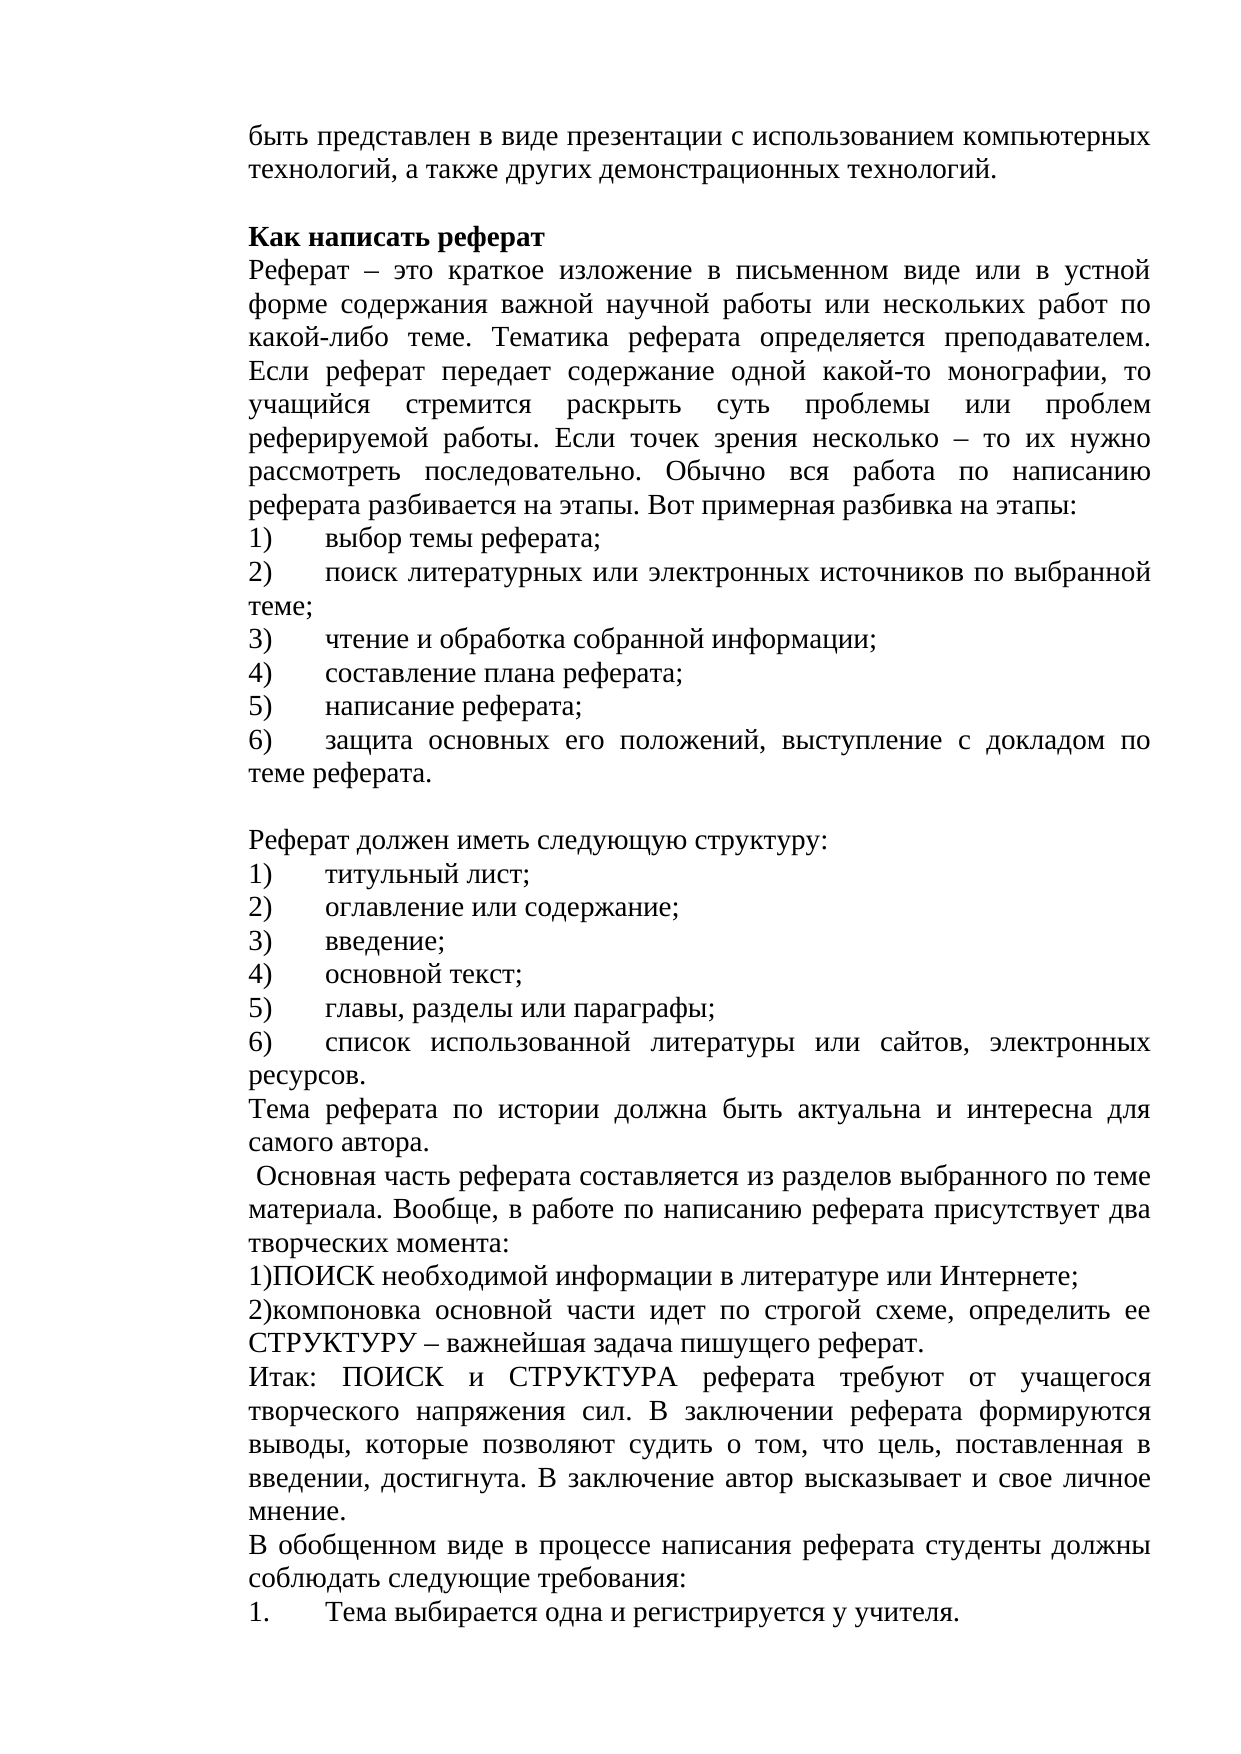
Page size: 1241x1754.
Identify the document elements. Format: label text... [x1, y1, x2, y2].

text Реферат – это краткое изложение в письменном виде или в устной форме содержания важной научной работы или нескольких работ по какой-либо теме. Тематика реферата определяется преподавателем. Если реферат передает содержание одной какой-то монографии, то учащийся стремится раскрыть суть проблемы или проблем реферируемой работы. Если точек зрения несколько – то их нужно рассмотреть последовательно. Обычно вся работа по написанию реферата разбивается на этапы. Вот примерная разбивка на этапы: [248, 252, 1152, 521]
text 1. Тема выбирается одна и регистрируется у учителя. [248, 1594, 1152, 1627]
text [248, 118, 1152, 185]
text 4) составление плана реферата; [248, 655, 1152, 688]
text Как написать реферат [248, 219, 1152, 252]
text 2) поиск литературных или электронных источников по выбранной теме; [248, 554, 1152, 621]
text 1) выбор темы реферата; [248, 521, 1152, 554]
text 2)компоновка основной части идет по строгой схеме, определить ее СТРУКТУРУ – важнейшая задача пишущего реферат. [248, 1292, 1152, 1359]
text В обобщенном виде в процессе написания реферата студенты должны соблюдать следующие требования: [248, 1527, 1152, 1594]
text 2) оглавление или содержание; [248, 889, 1152, 923]
text Итак: ПОИСК и СТРУКТУРА реферата требуют от учащегося творческого напряжения сил. В заключении реферата формируются выводы, которые позволяют судить о том, что цель, поставленная в введении, достигнута. В заключение автор высказывает и свое личное мнение. [248, 1359, 1152, 1527]
text 6) защита основных его положений, выступление с докладом по теме реферата. [248, 722, 1152, 789]
text 1) титульный лист; [248, 856, 1152, 889]
text 3) введение; [248, 923, 1152, 957]
text 6) список использованной литературы или сайтов, электронных ресурсов. [248, 1024, 1152, 1091]
text 5) написание реферата; [248, 688, 1152, 722]
text 5) главы, разделы или параграфы; [248, 990, 1152, 1024]
text Основная часть реферата составляется из разделов выбранного по теме материала. Вообще, в работе по написанию реферата присутствует два творческих момента: [248, 1158, 1152, 1258]
text Реферат должен иметь следующую структуру: [248, 822, 1152, 856]
text 1)ПОИСК необходимой информации в литературе или Интернете; [248, 1258, 1152, 1292]
text Тема реферата по истории должна быть актуальна и интересна для самого автора. [248, 1091, 1152, 1158]
text 4) основной текст; [248, 957, 1152, 990]
text 3) чтение и обработка собранной информации; [248, 621, 1152, 655]
